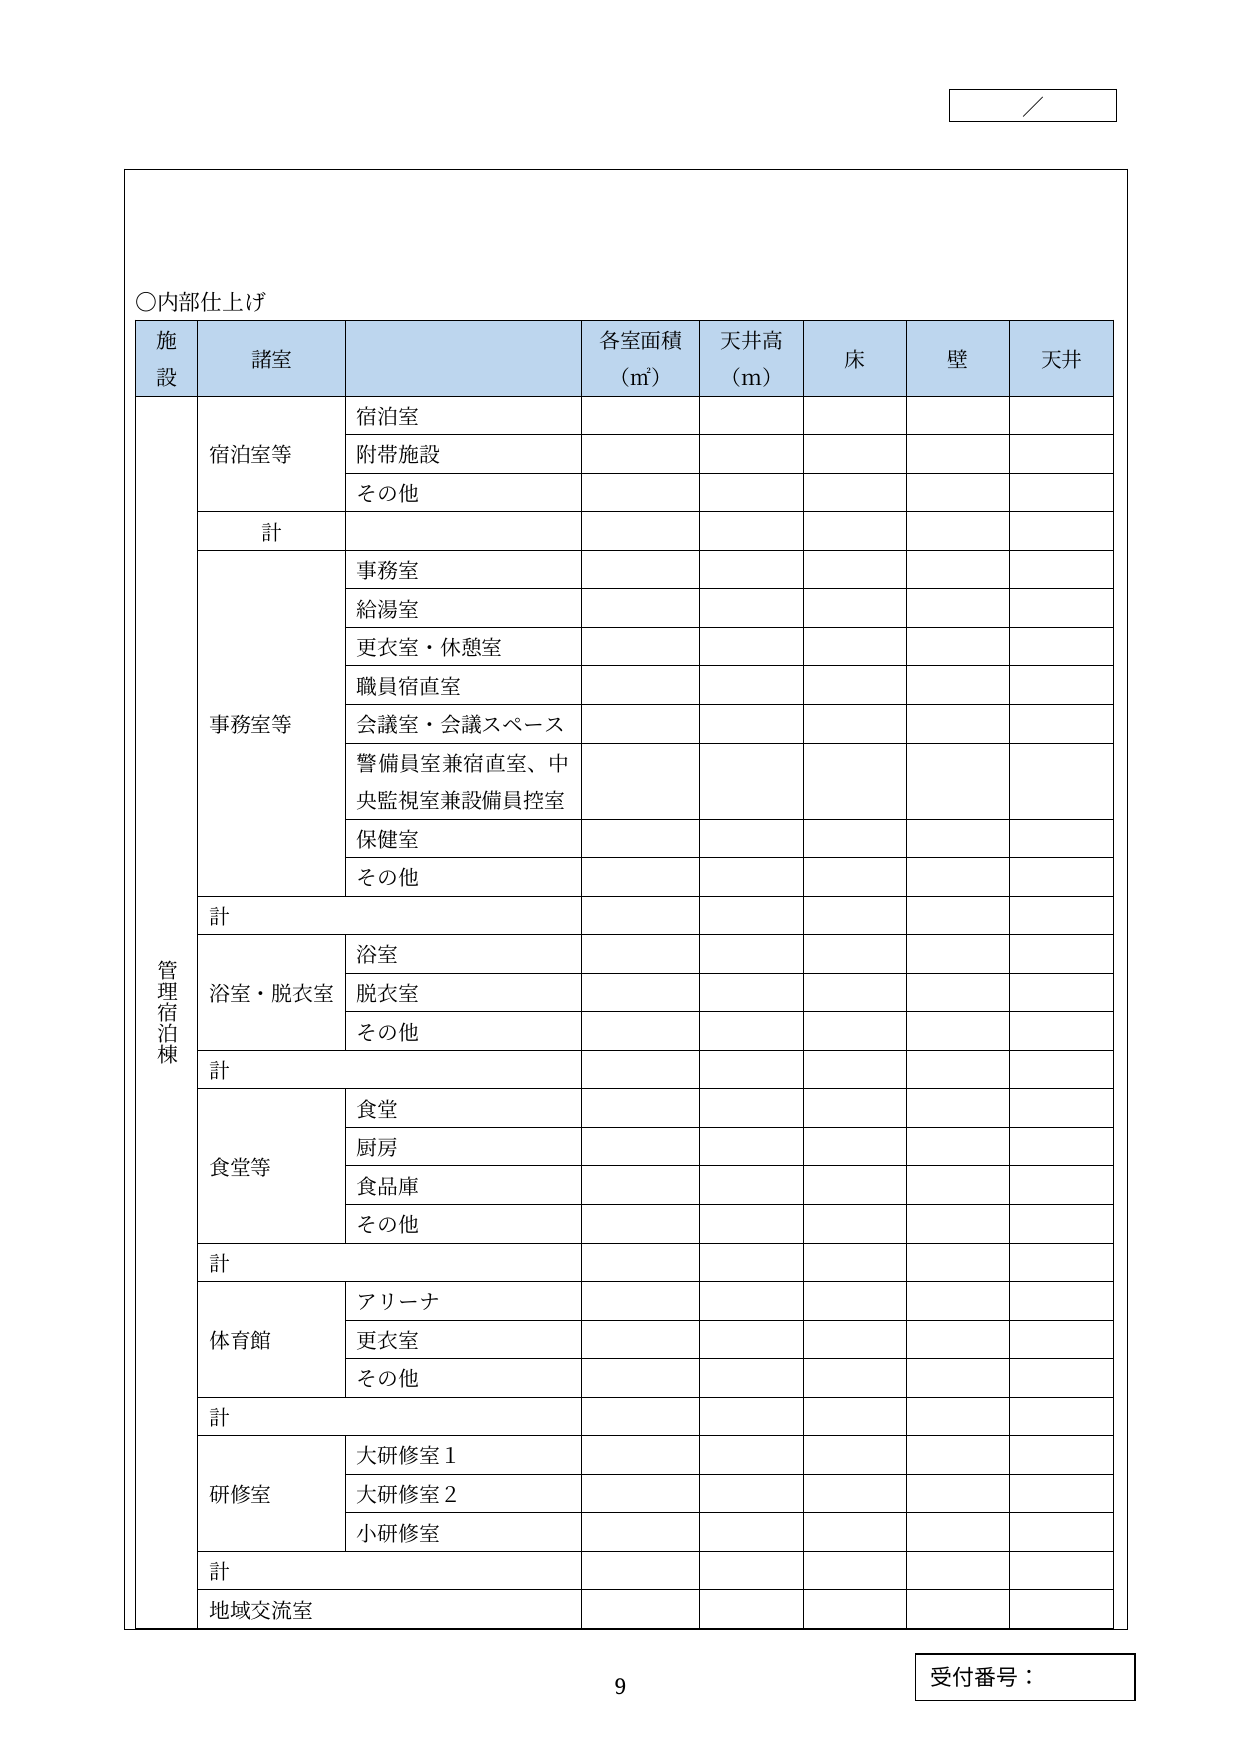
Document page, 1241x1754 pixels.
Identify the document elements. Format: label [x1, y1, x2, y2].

table_cell [125, 170, 1127, 1629]
